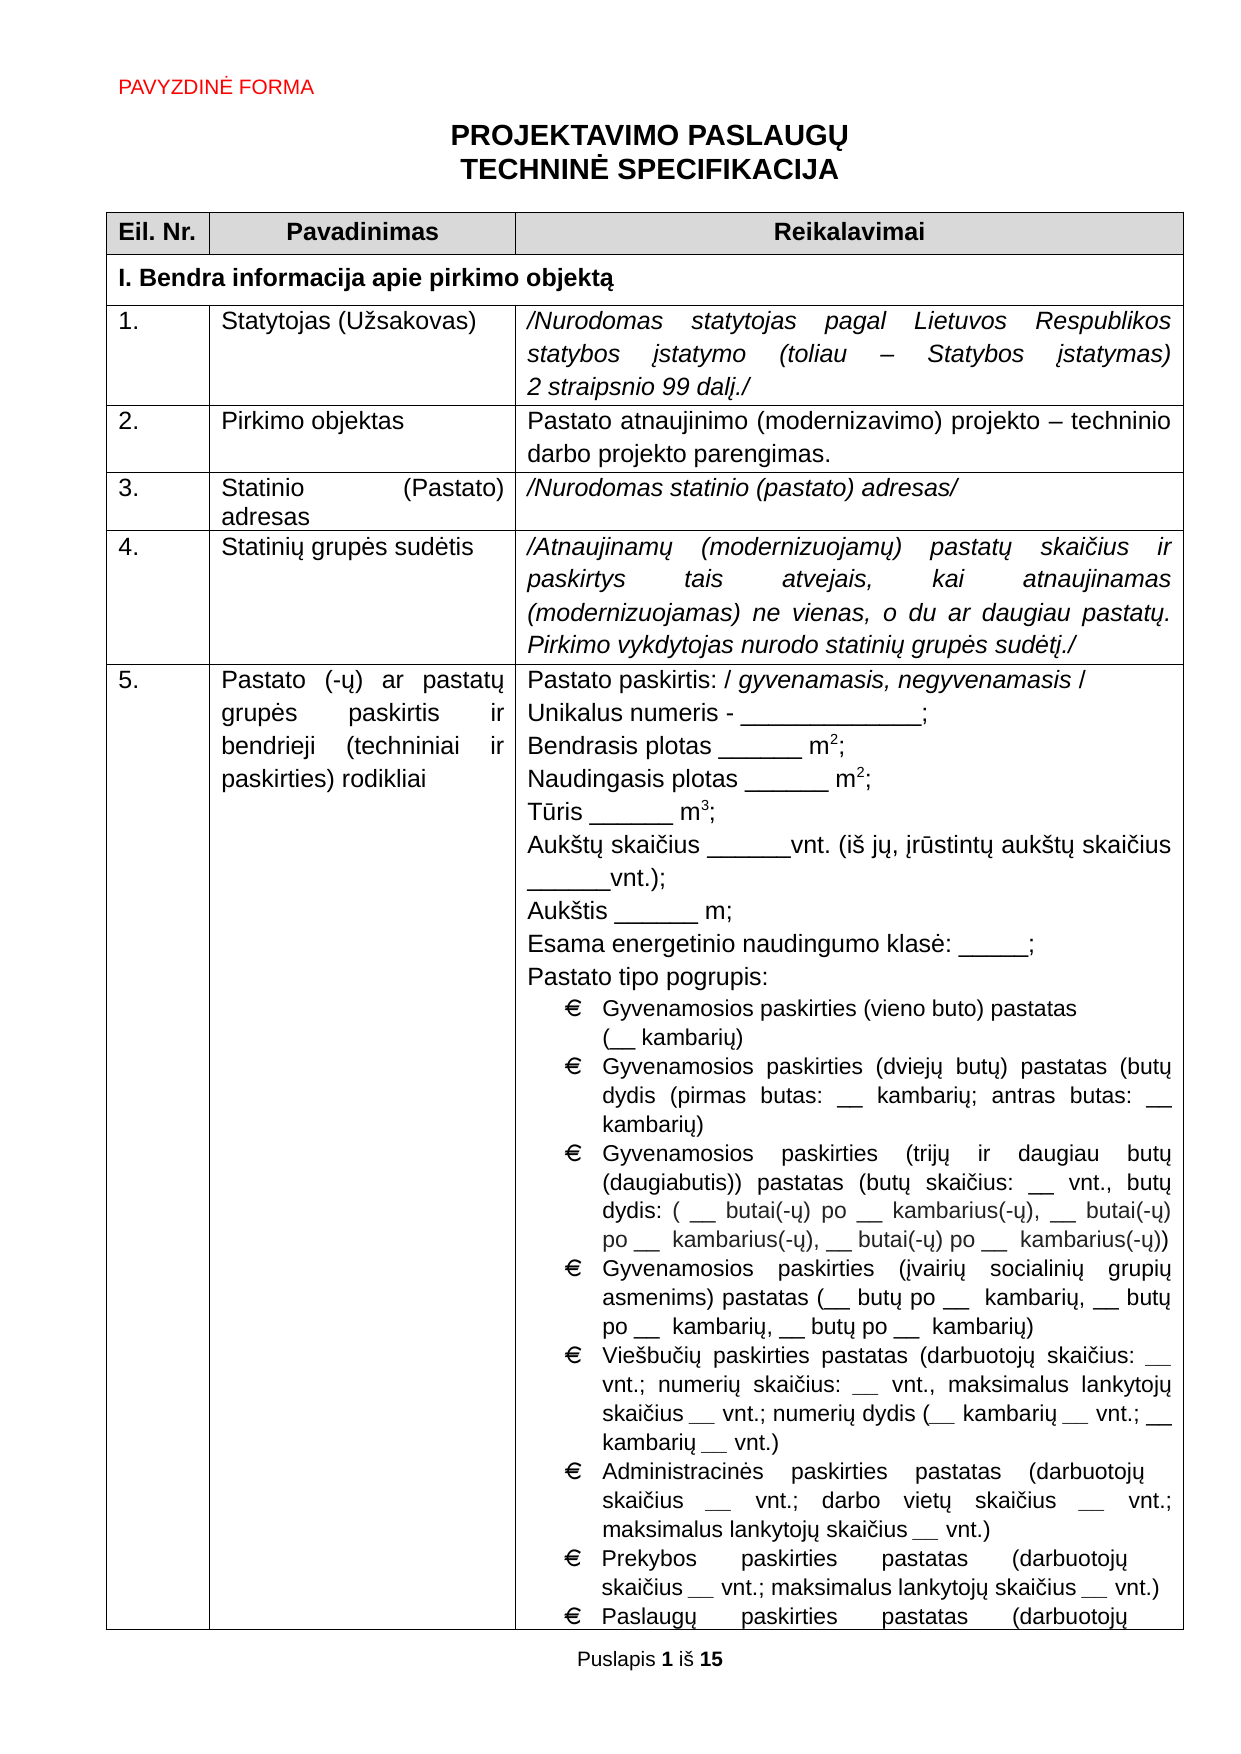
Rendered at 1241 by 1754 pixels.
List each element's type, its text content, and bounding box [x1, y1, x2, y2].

table_cell Statinių grupės sudėtis [210, 531, 515, 663]
table_cell /Atnaujinamų (modernizuojamų) pastatų skaičius ir paskirtys tais atvejais, kai atnaujinamas (modernizuojamas) ne vienas, o du ar daugiau pastatų. Pirkimo vykdytojas nurodo statinių grupės sudėtį./ [516, 531, 1183, 663]
table_header Reikalavimai [516, 213, 1183, 254]
table_cell Statinio (Pastato) adresas [210, 473, 515, 530]
table_cell Pastato atnaujinimo (modernizavimo) projekto – techninio darbo projekto parengimas. [516, 406, 1183, 472]
text TECHNINĖ SPECIFIKACIJA [118, 152, 1181, 185]
table_cell 3. [107, 473, 209, 530]
table_cell /Nurodomas statytojas pagal Lietuvos Respublikos statybos įstatymo (toliau – Statybos įstatymas) 2 straipsnio 99 dalį./ [516, 306, 1183, 405]
table_cell 5. [107, 665, 209, 1629]
table_cell Statytojas (Užsakovas) [210, 306, 515, 405]
table_cell 1. [107, 306, 209, 405]
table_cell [516, 665, 1183, 1629]
table_header Pavadinimas [210, 213, 515, 254]
table_cell Pirkimo objektas [210, 406, 515, 472]
table_header Eil. Nr. [107, 213, 209, 254]
table_cell I. Bendra informacija apie pirkimo objektą [107, 255, 1183, 305]
table_cell 2. [107, 406, 209, 472]
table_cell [210, 665, 515, 1629]
text PROJEKTAVIMO PASLAUGŲ [118, 118, 1181, 152]
table_cell 4. [107, 531, 209, 663]
table_cell /Nurodomas statinio (pastato) adresas/ [516, 473, 1183, 530]
